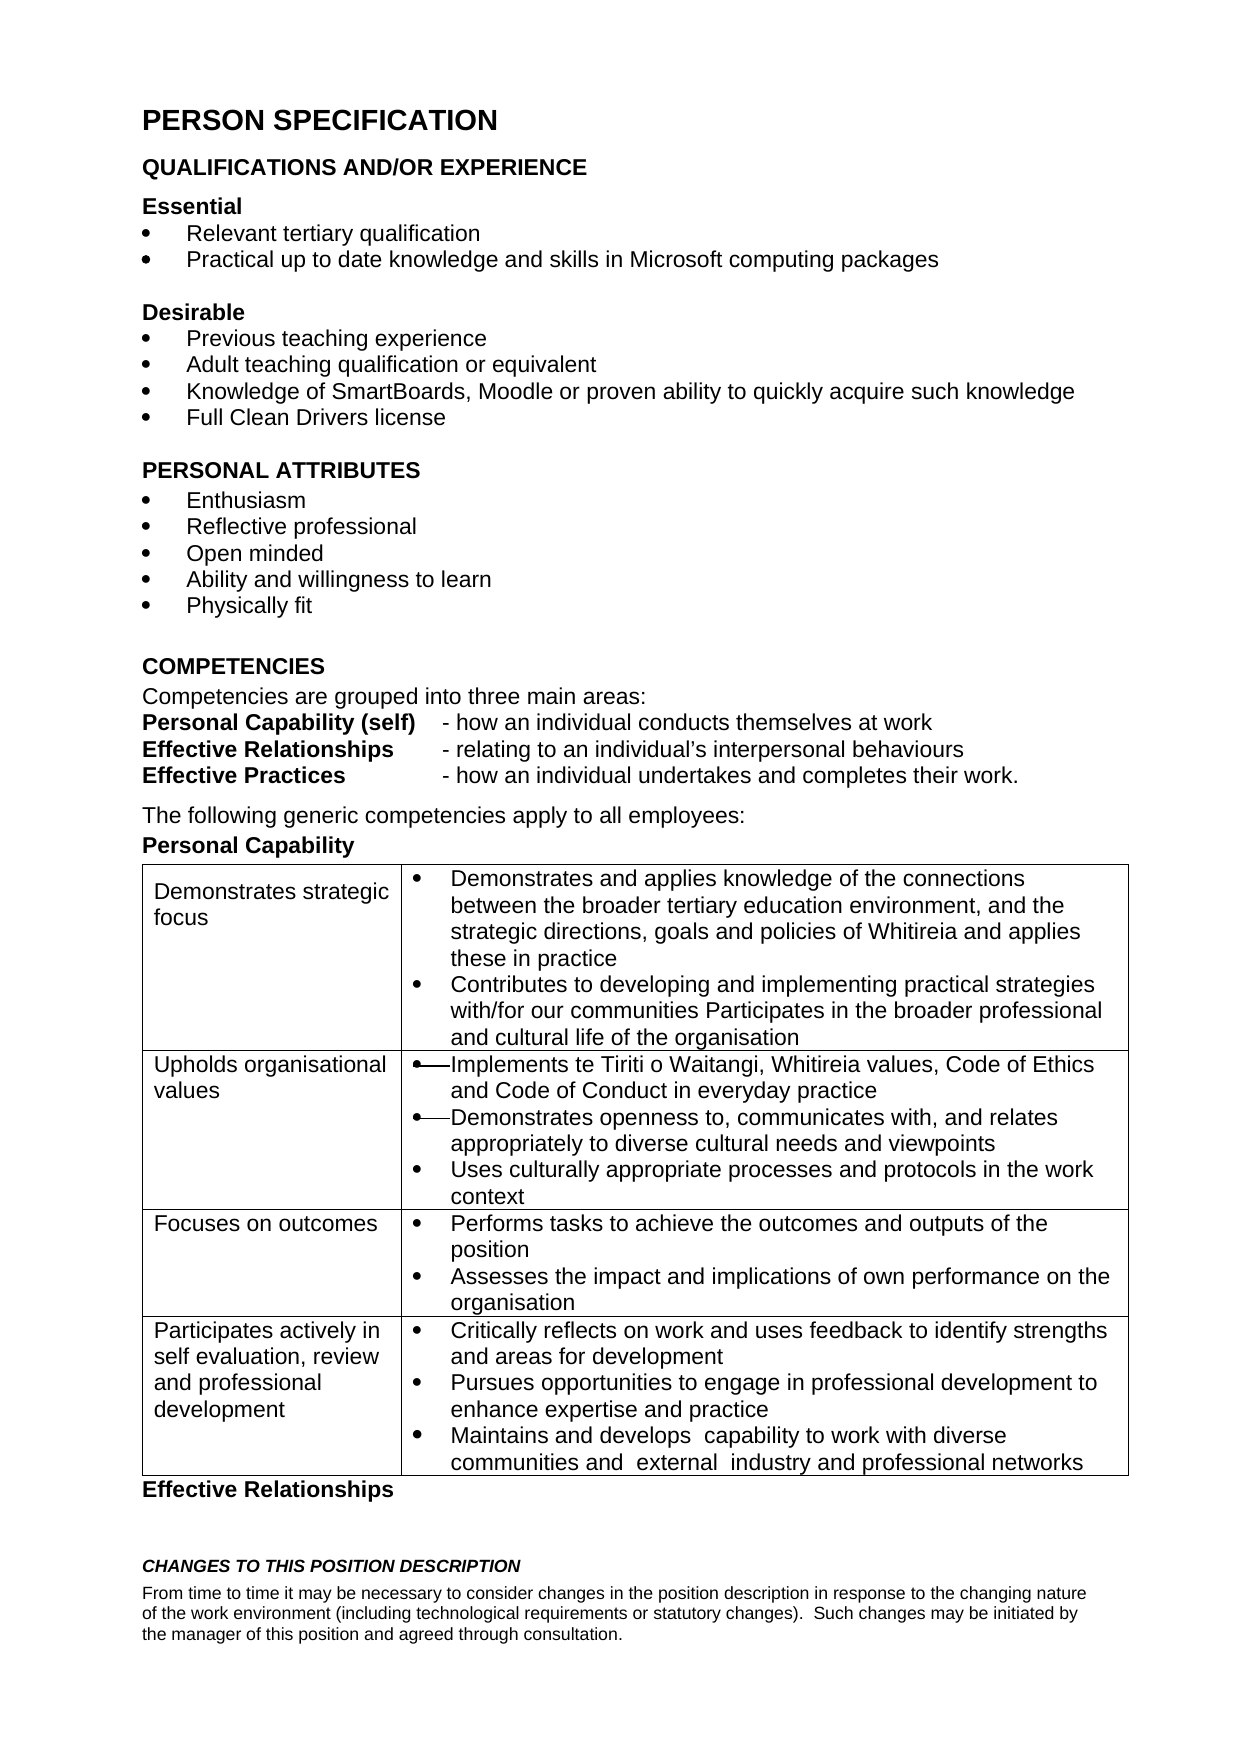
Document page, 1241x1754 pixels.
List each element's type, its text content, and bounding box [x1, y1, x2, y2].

list Relevant tertiary qualification [142, 219, 1104, 246]
list Reflective professional [142, 513, 1104, 540]
table_cell Critically reflects on work and uses feedback to identify strengths and areas for development Pursues opportunities to engage in professional development to enhance expertise and practice Maintains and develops capability to work with diverse communities and external industry and professional networks [402, 1317, 1128, 1475]
text The following generic competencies apply to all employees: [142, 802, 1104, 828]
table_cell Implements te Tiriti o Waitangi, Whitireia values, Code of Ethics and Code of Conduct in everyday practice Demonstrates openness to, communicates with, and relates appropriately to diverse cultural needs and viewpoints Uses culturally appropriate processes and protocols in the work context [402, 1051, 1128, 1209]
text Essential [142, 193, 1104, 219]
list Practical up to date knowledge and skills in Microsoft computing packages [142, 246, 1104, 272]
list Enthusiasm [142, 487, 1104, 513]
table_header Demonstrates and applies knowledge of the connections between the broader tertiary education environment, and the strategic directions, goals and policies of Whitireia and applies these in practice Contributes to developing and implementing practical strategies with/for our communities Participates in the broader professional and cultural life of the organisation [402, 865, 1128, 1050]
list Open minded [142, 540, 1104, 566]
text Effective Relationships [142, 1476, 1104, 1503]
list Knowledge of SmartBoards, Moodle or proven ability to quickly acquire such knowledge [142, 378, 1104, 404]
text Desirable [142, 299, 1104, 325]
table_header Demonstrates strategic focus [143, 865, 401, 1050]
text Effective Practices - how an individual undertakes and completes their work. [142, 762, 1104, 788]
text COMPETENCIES [142, 653, 1104, 679]
list Physically fit [142, 592, 1104, 619]
text Effective Relationships - relating to an individual’s interpersonal behaviours [142, 736, 1104, 762]
table_cell Participates actively in self evaluation, review and professional development [143, 1317, 401, 1475]
text PERSONAL ATTRIBUTES [142, 457, 1104, 483]
table_cell Focuses on outcomes [143, 1210, 401, 1316]
text QUALIFICATIONS AND/OR EXPERIENCE [142, 154, 1104, 180]
text Personal Capability [142, 832, 1104, 858]
list Full Clean Drivers license [142, 404, 1104, 430]
text Personal Capability (self) - how an individual conducts themselves at work [142, 709, 1104, 736]
list Previous teaching experience [142, 325, 1104, 351]
text Competencies are grouped into three main areas: [142, 683, 1104, 709]
text PERSON SPECIFICATION [142, 103, 1104, 137]
table_cell Performs tasks to achieve the outcomes and outputs of the position Assesses the impact and implications of own performance on the organisation [402, 1210, 1128, 1316]
list Adult teaching qualification or equivalent [142, 351, 1104, 378]
list Ability and willingness to learn [142, 566, 1104, 592]
table_cell Upholds organisational values [143, 1051, 401, 1209]
